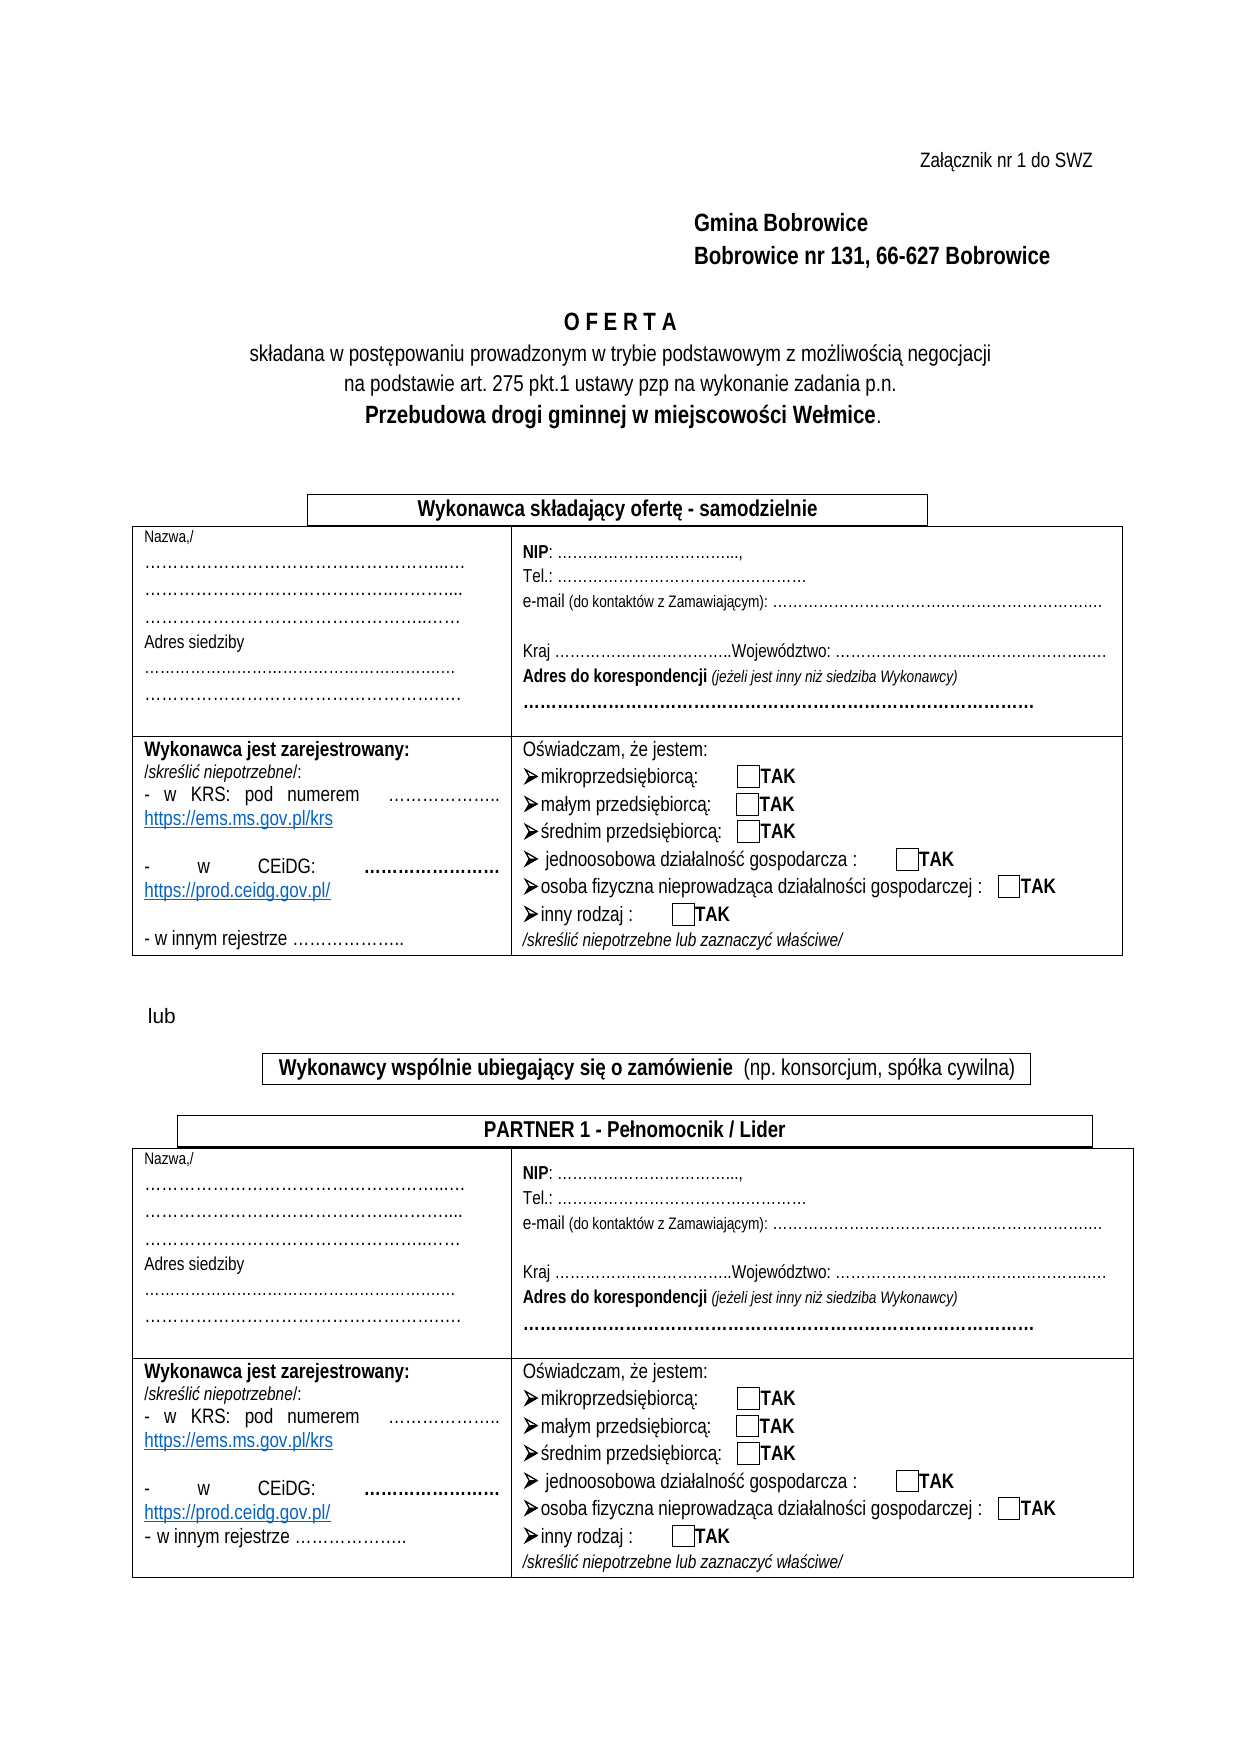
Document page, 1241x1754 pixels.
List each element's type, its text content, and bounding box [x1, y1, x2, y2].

text Przebudowa drogi gminnej w miejscowości Wełmice. [148, 400, 1093, 429]
table_header Wykonawcy wspólnie ubiegający się o zamówienie (np. konsorcjum, spółka cywilna) [263, 1054, 1030, 1084]
table_header Nazwa,/ ……………………………………………...… ……………………………………..……….... …………………………………………..…… Adres siedziby ………………………………………………….… …………………………………………….…. [133, 1149, 511, 1358]
text Załącznik nr 1 do SWZ [148, 148, 1093, 172]
text O F E R T A [148, 307, 1093, 335]
table_header Wykonawca składający ofertę - samodzielnie [308, 495, 927, 525]
text Bobrowice nr 131, 66-627 Bobrowice [148, 241, 1093, 269]
text składana w postępowaniu prowadzonym w trybie podstawowym z możliwością negocjacji [148, 340, 1093, 366]
text Gmina Bobrowice [148, 208, 1093, 237]
table_header PARTNER 1 - Pełnomocnik / Lider [178, 1116, 1092, 1146]
text lub [148, 1004, 1093, 1028]
text na podstawie art. 275 pkt.1 ustawy pzp na wykonanie zadania p.n. [148, 370, 1093, 396]
table_header Nazwa,/ ……………………………………………...… ……………………………………..……….... …………………………………………..…… Adres siedziby ………………………………………………….… …………………………………………….…. [133, 527, 511, 736]
